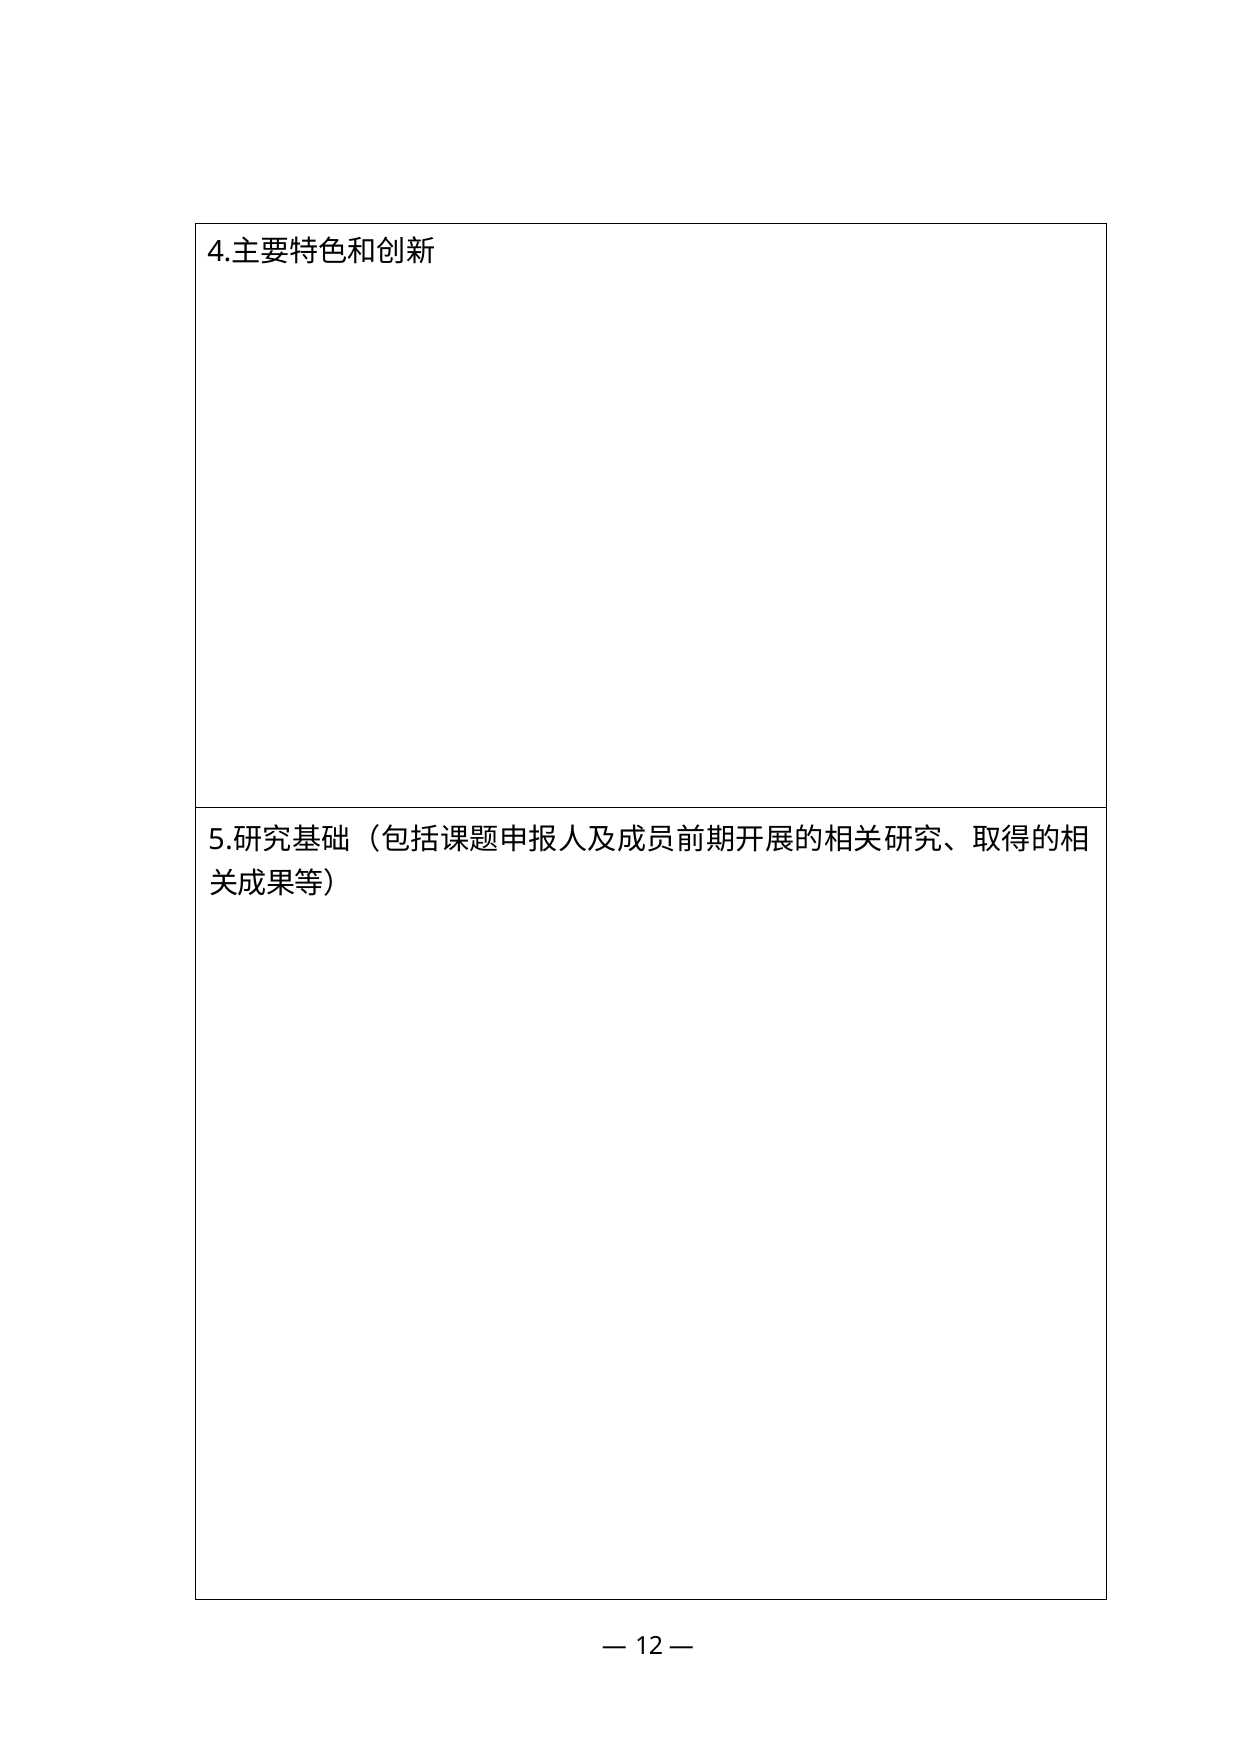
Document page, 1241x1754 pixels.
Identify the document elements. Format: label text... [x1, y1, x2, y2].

table_header 4.主要特色和创新 [196, 224, 1106, 807]
table_cell 5.研究基础（包括课题申报人及成员前期开展的相关研究、取得的相 关成果等） [196, 808, 1106, 1599]
